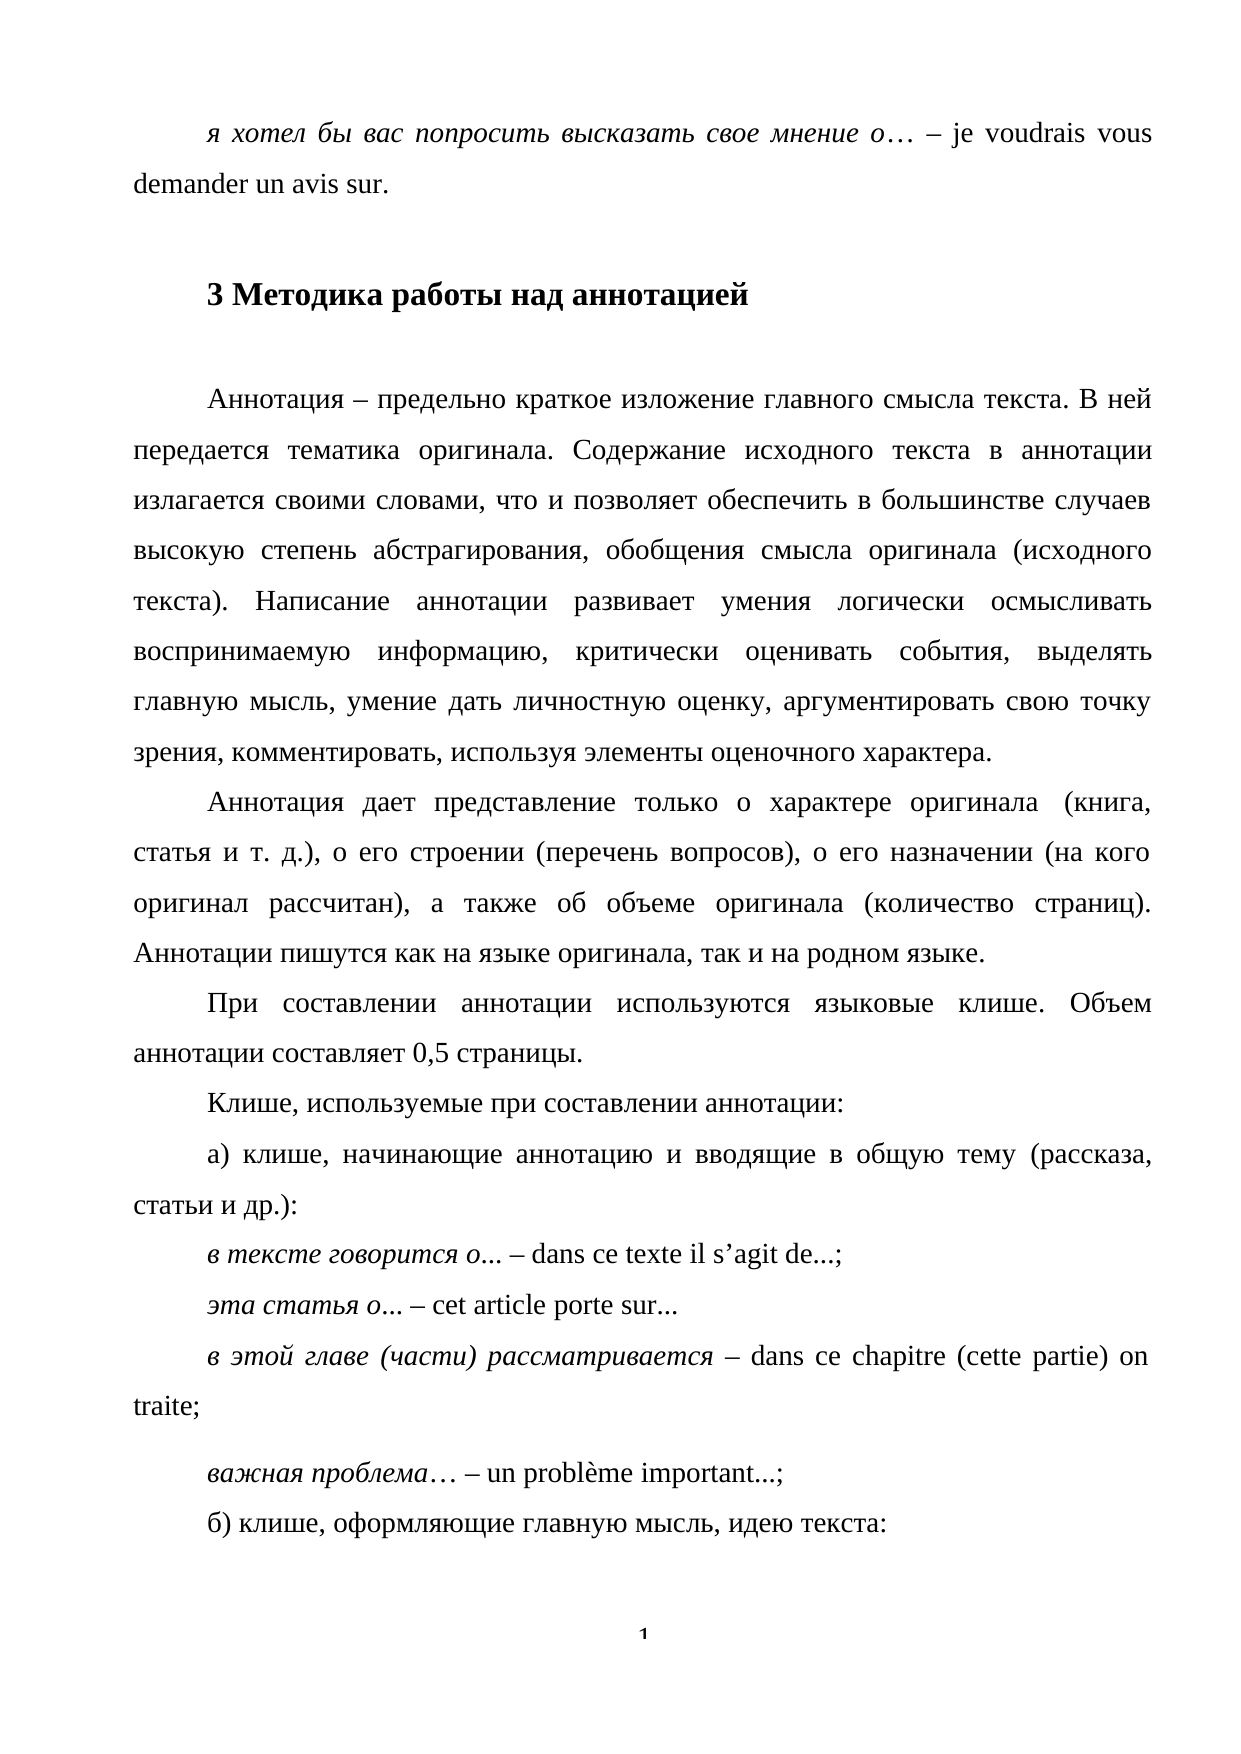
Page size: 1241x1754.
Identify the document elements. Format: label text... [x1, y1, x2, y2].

text Аннотация дает представление только о характере оригинала (книга, статья и т. д.), о его строении (перечень вопросов), о его назначении (на кого оригинал рассчитан), а также об объеме оригинала (количество страниц). Аннотации пишутся как на языке оригинала, так и на родном языке. [133, 784, 1152, 968]
text a) клише, начинающие аннотацию и вводящие в общую тему (рассказа, статьи и др.): [133, 1136, 1152, 1220]
text Клише, используемые при составлении аннотации: [207, 1086, 1167, 1119]
text traite; [133, 1388, 201, 1421]
text я хотел бы вас попросить высказать свое мнение о… – je voudrais vous demander un avis sur. [133, 115, 1152, 199]
text важная проблема… – un problème important...; [207, 1455, 1167, 1488]
text в тексте говорится о... – dans ce texte il s’agit de...; [207, 1237, 1167, 1271]
text в этой главе (части) рассматривается – dans ce chapitre (cette partie) on [207, 1338, 1167, 1371]
text эта статья о... – cet article porte sur... [207, 1287, 1167, 1321]
subtitle Методика работы над аннотацией [207, 274, 1167, 312]
text б) клише, оформляющие главную мысль, идею текста: [207, 1505, 1167, 1539]
text При составлении аннотации используются языковые клише. Объем аннотации составляет 0,5 страницы. [133, 985, 1152, 1069]
text Аннотация – предельно краткое изложение главного смысла текста. В ней передается тематика оригинала. Содержание исходного текста в аннотации излагается своими словами, что и позволяет обеспечить в большинстве случаев высокую степень абстрагирования, обобщения смысла оригинала (исходного текста). Написание аннотации развивает умения логически осмысливать воспринимаемую информацию, критически оценивать события, выделять главную мысль, умение дать личностную оценку, аргументировать свою точку зрения, комментировать, используя элементы оценочного характера. [133, 381, 1152, 767]
